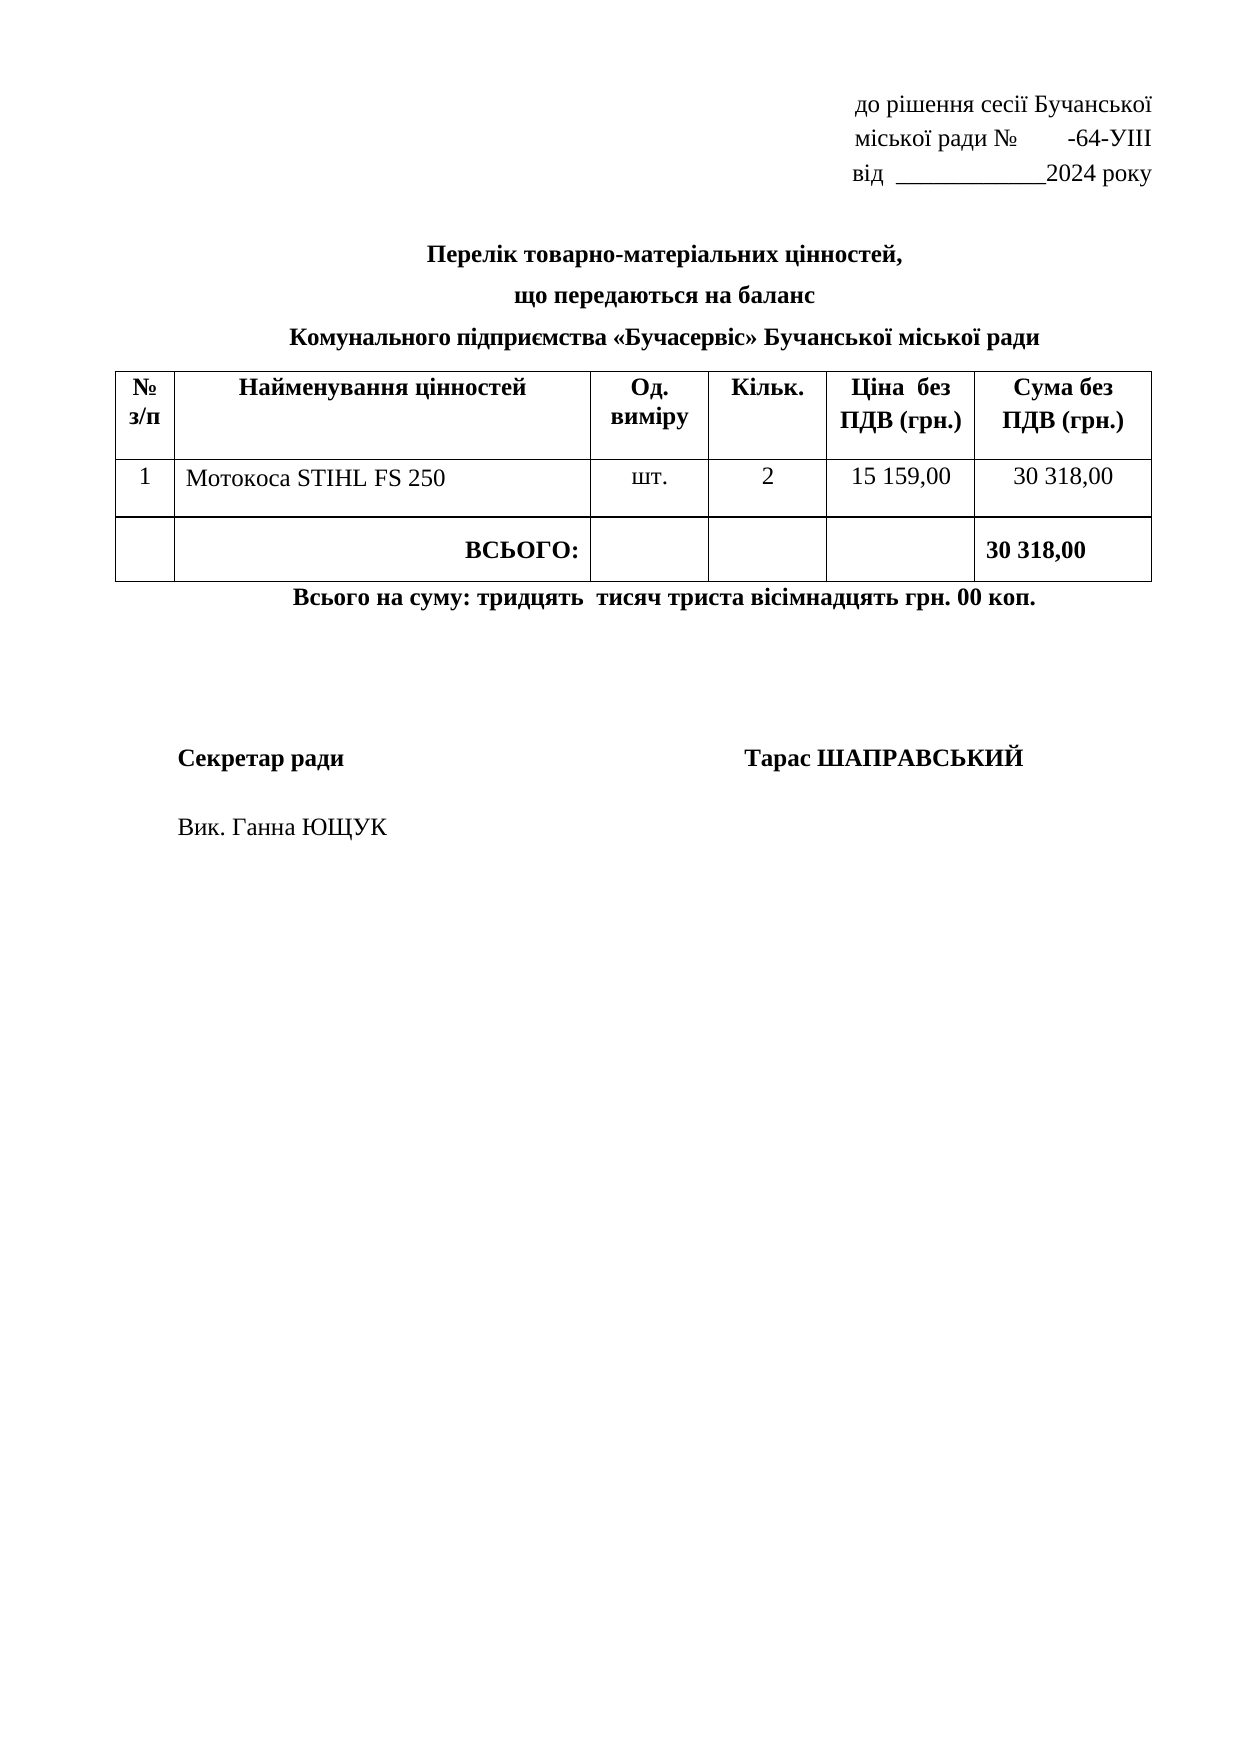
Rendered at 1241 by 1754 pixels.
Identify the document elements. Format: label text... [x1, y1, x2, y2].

text Перелік товарно-матеріальних цінностей, [177, 239, 1152, 268]
text Комунального підприємства «Бучасервіс» Бучанської міської ради [177, 322, 1152, 350]
table_cell Мотокоса STIHL FS 250 [175, 460, 590, 516]
table_header Од. виміру [591, 372, 708, 459]
table_cell 2 [709, 460, 826, 516]
table_cell ВСЬОГО: [175, 518, 590, 581]
text міської ради № -64-УІІІ [177, 123, 1152, 152]
table_header Сума без ПДВ (грн.) [975, 372, 1151, 459]
table_cell шт. [591, 460, 708, 516]
text Вик. Ганна ЮЩУК [177, 812, 1152, 841]
table_cell [591, 518, 708, 581]
text Всього на суму: тридцять тисяч триста вісімнадцять грн. 00 коп. [177, 582, 1152, 611]
table_header № з/п [116, 372, 174, 459]
table_cell [709, 518, 826, 581]
text Секретар ради Тарас ШАПРАВСЬКИЙ [177, 743, 1152, 772]
table_cell 30 318,00 [975, 460, 1151, 516]
table_cell [116, 518, 174, 581]
table_cell 30 318,00 [975, 518, 1151, 581]
table_header Найменування цінностей [175, 372, 590, 459]
table_cell 15 159,00 [827, 460, 974, 516]
table_header Ціна без ПДВ (грн.) [827, 372, 974, 459]
text від ____________2024 року [177, 158, 1152, 186]
text що передаються на баланс [177, 280, 1152, 309]
table_cell 1 [116, 460, 174, 516]
table_cell [827, 518, 974, 581]
table_header Кільк. [709, 372, 826, 459]
text до рішення сесії Бучанської [177, 89, 1152, 117]
